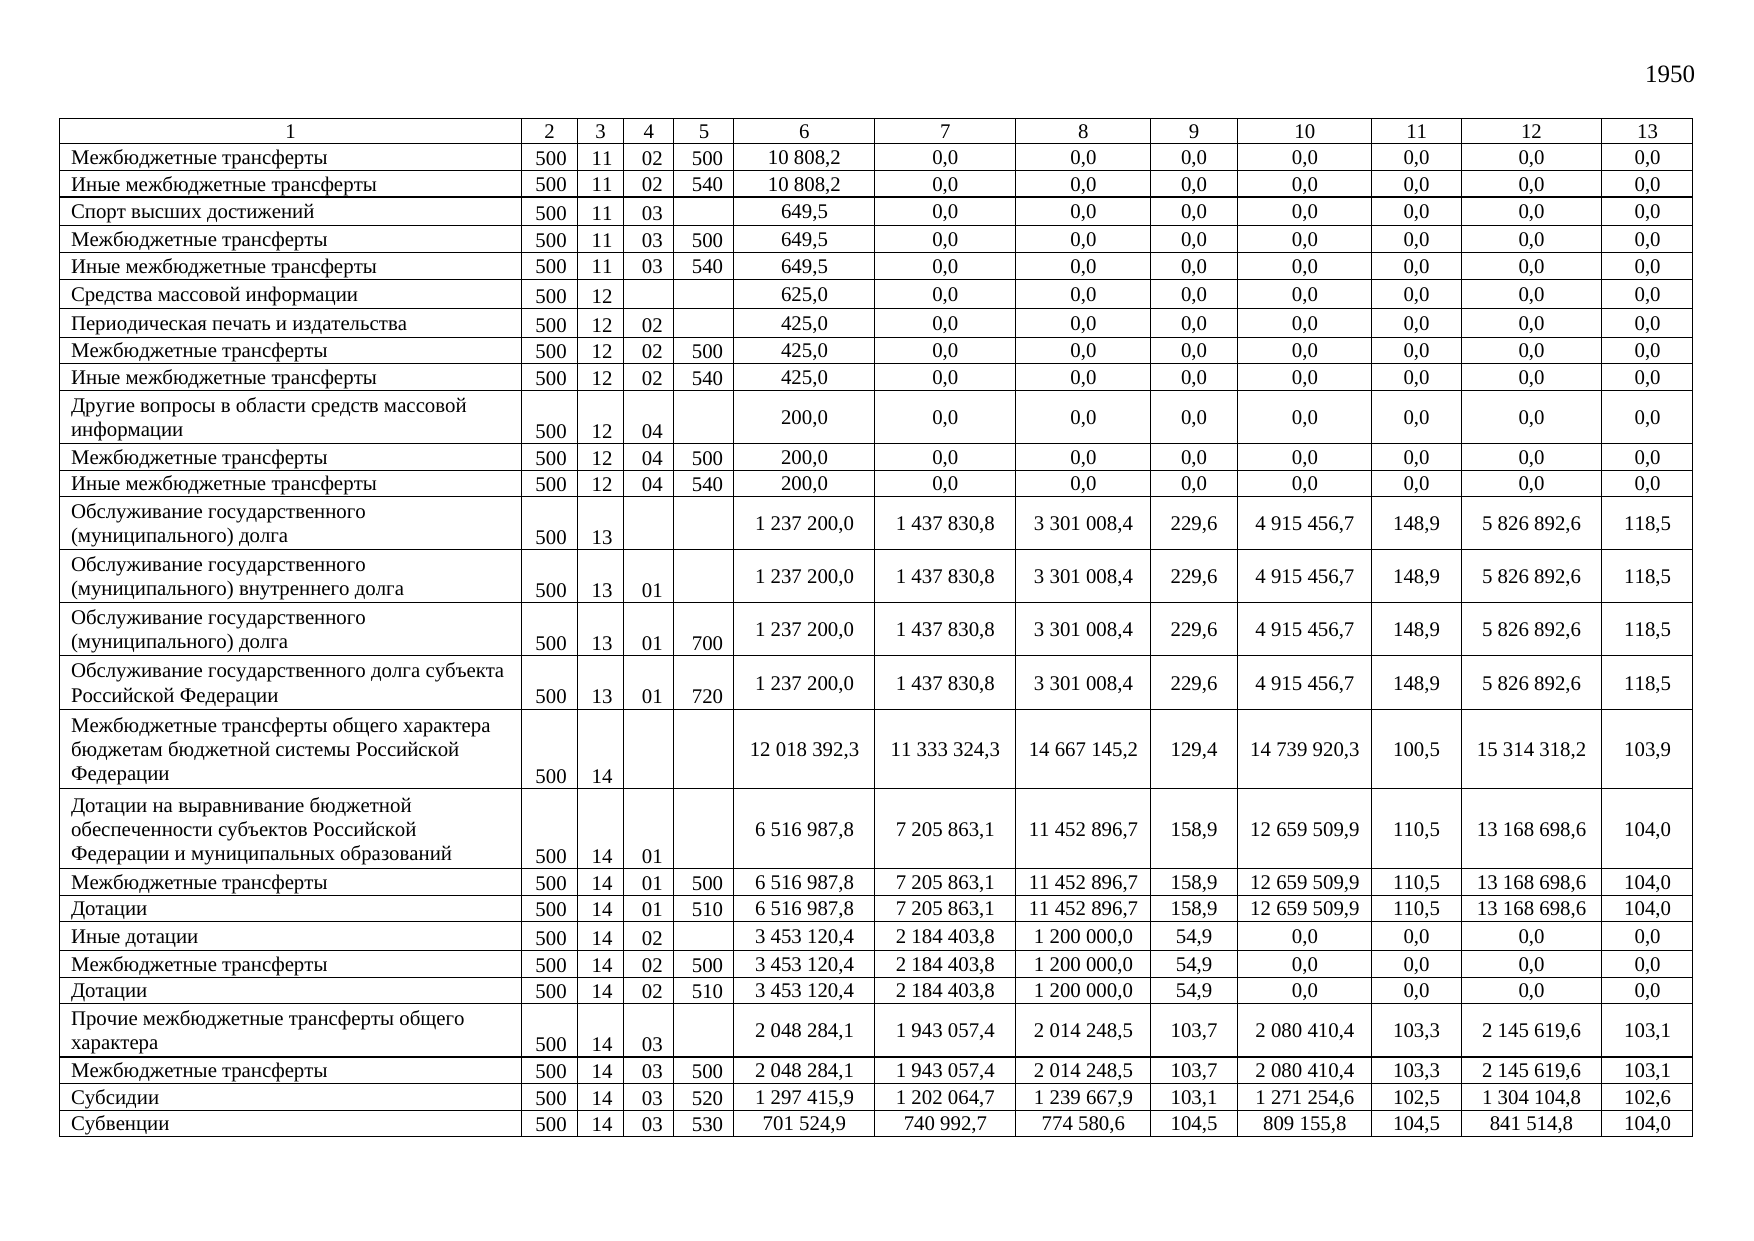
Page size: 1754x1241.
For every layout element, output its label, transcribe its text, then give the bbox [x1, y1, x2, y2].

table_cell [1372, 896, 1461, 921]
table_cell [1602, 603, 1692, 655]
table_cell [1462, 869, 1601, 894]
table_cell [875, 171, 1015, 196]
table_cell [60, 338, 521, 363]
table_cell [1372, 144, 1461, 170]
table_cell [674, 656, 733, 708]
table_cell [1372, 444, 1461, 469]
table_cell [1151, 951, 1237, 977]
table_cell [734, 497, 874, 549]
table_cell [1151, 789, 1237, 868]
table_header 9 [1151, 119, 1237, 143]
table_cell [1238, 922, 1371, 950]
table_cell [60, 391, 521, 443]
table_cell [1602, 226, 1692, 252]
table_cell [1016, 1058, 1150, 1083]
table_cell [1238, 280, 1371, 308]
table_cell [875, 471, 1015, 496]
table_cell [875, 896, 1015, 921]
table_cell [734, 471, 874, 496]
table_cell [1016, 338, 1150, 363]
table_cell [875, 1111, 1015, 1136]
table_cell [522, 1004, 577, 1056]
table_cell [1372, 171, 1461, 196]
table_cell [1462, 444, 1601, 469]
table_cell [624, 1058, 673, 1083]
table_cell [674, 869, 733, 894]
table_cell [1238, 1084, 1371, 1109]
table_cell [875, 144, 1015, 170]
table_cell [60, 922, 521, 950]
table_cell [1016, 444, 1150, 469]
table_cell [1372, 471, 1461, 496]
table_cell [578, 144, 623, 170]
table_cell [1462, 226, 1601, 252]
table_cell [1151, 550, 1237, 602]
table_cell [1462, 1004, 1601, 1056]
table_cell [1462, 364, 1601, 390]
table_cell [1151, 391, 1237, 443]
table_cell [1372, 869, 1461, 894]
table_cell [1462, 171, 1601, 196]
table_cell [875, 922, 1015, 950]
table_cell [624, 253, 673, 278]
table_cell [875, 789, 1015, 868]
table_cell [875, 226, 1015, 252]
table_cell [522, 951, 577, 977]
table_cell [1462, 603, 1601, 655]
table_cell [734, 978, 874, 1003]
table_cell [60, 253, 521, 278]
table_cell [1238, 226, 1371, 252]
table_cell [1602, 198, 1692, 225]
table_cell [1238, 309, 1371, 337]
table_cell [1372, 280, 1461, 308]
table_header 13 [1602, 119, 1692, 143]
table_header 7 [875, 119, 1015, 143]
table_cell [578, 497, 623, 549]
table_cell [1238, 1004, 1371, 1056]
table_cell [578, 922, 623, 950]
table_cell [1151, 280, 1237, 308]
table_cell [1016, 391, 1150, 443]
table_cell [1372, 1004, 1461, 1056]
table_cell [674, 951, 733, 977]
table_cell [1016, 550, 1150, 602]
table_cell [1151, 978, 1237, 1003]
table_header 3 [578, 119, 623, 143]
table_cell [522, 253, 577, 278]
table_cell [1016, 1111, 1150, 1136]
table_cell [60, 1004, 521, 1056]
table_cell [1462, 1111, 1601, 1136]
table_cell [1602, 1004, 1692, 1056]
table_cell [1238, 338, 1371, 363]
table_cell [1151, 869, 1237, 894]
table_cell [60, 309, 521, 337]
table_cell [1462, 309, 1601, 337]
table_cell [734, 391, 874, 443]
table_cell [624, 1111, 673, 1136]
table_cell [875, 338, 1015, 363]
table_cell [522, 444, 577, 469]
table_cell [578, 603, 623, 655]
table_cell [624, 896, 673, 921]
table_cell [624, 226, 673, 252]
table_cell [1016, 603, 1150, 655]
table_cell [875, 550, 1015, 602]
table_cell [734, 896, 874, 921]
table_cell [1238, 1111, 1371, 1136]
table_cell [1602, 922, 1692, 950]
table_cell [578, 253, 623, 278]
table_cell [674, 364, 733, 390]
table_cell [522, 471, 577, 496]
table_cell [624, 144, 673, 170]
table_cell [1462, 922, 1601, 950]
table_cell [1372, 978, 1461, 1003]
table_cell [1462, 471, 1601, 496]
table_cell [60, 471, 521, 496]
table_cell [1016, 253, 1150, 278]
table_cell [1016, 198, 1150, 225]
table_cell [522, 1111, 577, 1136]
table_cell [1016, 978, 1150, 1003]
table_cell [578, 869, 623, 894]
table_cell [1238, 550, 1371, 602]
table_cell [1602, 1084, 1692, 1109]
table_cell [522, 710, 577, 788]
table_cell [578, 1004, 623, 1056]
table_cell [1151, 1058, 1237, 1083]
table_header 2 [522, 119, 577, 143]
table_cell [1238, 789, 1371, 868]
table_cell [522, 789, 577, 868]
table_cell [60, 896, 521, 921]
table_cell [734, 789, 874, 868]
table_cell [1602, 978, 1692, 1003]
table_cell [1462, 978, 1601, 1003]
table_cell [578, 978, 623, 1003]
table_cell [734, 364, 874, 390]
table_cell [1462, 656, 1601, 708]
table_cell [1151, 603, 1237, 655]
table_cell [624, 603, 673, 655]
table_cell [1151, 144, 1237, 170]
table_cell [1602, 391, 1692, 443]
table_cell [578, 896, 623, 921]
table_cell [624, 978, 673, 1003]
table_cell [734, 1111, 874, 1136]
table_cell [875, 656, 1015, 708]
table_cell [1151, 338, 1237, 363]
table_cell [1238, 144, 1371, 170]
table_header 8 [1016, 119, 1150, 143]
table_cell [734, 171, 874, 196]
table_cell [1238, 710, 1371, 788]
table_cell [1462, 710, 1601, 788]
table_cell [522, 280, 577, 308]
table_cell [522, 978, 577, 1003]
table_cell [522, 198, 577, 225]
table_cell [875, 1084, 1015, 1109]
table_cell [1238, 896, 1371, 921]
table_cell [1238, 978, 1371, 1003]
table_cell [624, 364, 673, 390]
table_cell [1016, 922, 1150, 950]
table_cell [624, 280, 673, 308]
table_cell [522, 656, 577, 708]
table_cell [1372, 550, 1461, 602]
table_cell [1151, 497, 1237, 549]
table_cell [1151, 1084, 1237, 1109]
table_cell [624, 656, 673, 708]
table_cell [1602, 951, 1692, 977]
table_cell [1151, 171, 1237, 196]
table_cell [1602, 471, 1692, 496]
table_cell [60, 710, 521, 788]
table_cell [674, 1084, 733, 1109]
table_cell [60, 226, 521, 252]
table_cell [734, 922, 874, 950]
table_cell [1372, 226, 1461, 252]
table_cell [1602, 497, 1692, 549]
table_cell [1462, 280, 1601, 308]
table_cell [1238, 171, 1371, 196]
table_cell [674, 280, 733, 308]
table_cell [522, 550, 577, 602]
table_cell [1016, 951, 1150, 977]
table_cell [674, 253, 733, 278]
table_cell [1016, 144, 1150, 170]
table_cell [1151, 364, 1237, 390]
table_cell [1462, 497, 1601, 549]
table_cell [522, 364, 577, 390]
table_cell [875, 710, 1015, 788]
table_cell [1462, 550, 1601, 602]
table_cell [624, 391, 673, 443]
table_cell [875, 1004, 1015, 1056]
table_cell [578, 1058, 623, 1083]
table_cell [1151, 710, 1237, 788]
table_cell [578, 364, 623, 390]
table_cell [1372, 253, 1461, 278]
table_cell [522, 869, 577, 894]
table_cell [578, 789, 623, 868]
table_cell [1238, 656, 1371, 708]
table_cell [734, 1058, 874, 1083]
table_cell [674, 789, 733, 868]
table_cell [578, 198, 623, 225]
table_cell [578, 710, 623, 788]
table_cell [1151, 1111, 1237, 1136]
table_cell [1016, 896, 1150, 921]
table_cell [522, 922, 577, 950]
table_header 4 [624, 119, 673, 143]
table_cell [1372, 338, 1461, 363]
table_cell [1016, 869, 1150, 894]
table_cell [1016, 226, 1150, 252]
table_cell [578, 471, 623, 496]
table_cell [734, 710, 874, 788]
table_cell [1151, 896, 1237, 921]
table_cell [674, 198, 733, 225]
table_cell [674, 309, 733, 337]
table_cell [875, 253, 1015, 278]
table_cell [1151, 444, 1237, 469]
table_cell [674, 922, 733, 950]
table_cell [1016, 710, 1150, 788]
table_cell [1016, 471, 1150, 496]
table_header 10 [1238, 119, 1371, 143]
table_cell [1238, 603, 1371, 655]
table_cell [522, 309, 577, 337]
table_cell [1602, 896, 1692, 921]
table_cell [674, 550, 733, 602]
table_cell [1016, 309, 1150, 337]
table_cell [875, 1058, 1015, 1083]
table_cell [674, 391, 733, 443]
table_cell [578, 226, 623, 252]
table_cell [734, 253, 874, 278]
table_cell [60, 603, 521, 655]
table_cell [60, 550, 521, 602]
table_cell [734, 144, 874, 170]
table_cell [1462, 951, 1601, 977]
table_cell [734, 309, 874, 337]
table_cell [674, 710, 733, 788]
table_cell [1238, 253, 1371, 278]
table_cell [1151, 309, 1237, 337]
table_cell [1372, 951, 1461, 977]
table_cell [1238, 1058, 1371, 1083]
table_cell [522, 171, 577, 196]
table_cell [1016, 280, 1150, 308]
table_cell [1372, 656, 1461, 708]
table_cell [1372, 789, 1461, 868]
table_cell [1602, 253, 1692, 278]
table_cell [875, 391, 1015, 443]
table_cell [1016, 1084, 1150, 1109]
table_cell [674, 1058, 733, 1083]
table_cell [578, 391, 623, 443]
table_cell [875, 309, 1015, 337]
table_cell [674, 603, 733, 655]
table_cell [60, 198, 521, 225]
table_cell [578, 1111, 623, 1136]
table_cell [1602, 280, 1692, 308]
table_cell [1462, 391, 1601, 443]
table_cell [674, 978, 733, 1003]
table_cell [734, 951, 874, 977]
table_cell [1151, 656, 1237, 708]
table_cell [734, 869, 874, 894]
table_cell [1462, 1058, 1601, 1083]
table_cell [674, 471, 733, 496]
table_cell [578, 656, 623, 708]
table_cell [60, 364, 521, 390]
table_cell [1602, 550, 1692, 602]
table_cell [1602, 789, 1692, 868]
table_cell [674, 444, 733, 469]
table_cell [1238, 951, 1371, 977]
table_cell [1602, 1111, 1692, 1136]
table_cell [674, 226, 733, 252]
table_header 11 [1372, 119, 1461, 143]
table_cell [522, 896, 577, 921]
table_header 1 [60, 119, 521, 143]
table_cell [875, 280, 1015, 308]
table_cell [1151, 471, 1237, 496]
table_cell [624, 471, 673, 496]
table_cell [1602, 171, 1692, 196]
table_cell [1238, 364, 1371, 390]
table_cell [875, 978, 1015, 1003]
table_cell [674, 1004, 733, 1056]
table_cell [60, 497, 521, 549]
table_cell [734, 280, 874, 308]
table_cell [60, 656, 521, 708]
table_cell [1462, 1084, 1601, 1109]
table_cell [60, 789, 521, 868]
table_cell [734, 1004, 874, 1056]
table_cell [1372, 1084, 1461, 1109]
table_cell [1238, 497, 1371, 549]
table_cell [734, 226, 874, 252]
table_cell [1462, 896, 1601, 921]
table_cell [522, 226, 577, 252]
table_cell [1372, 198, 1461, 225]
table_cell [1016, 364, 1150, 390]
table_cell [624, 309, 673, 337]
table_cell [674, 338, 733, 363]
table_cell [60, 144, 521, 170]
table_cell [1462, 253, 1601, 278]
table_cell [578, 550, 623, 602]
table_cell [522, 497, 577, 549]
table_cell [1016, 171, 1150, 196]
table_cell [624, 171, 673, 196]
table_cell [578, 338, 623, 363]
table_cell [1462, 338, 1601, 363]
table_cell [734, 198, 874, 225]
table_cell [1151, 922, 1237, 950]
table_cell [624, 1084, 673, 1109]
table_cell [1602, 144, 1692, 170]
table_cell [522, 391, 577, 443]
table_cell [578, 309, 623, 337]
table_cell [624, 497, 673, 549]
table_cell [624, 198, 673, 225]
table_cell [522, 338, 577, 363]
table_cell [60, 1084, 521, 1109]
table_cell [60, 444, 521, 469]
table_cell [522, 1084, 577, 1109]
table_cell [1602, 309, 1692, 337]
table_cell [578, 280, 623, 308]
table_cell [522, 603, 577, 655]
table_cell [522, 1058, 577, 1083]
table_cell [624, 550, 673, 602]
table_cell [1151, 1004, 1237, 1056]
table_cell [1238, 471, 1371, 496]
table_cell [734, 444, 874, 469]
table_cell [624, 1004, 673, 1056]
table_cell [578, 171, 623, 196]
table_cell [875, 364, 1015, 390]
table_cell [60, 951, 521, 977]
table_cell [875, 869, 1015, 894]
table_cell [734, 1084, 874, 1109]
table_header 12 [1462, 119, 1601, 143]
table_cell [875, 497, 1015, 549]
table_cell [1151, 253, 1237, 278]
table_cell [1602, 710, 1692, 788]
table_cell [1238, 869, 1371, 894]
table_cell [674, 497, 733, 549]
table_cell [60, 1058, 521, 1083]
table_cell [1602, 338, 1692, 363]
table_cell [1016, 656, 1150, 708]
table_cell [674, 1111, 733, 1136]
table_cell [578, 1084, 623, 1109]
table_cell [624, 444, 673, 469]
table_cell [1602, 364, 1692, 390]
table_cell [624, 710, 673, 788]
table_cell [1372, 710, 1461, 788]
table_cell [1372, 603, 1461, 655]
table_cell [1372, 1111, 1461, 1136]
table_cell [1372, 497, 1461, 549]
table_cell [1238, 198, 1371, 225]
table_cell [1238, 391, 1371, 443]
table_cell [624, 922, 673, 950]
table_header 6 [734, 119, 874, 143]
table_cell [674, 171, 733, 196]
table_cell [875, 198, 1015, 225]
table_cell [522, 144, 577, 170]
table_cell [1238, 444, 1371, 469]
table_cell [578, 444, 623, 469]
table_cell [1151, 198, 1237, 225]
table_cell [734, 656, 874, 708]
table_header 5 [674, 119, 733, 143]
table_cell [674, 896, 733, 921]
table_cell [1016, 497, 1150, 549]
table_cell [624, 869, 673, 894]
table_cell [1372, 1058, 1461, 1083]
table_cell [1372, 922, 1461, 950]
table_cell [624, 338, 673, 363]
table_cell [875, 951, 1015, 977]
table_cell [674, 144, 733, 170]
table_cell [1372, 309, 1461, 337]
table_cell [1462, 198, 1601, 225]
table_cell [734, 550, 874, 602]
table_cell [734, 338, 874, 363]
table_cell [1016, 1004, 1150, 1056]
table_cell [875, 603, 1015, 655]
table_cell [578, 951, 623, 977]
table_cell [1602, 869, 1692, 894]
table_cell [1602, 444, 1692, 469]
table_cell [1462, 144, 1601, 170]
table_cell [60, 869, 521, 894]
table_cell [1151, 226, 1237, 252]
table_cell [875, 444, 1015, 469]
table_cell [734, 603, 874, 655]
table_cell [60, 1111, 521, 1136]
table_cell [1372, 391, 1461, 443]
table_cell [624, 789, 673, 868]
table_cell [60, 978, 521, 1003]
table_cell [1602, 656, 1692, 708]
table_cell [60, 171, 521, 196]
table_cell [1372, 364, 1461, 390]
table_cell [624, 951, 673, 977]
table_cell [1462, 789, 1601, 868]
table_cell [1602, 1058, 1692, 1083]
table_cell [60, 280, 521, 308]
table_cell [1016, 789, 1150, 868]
